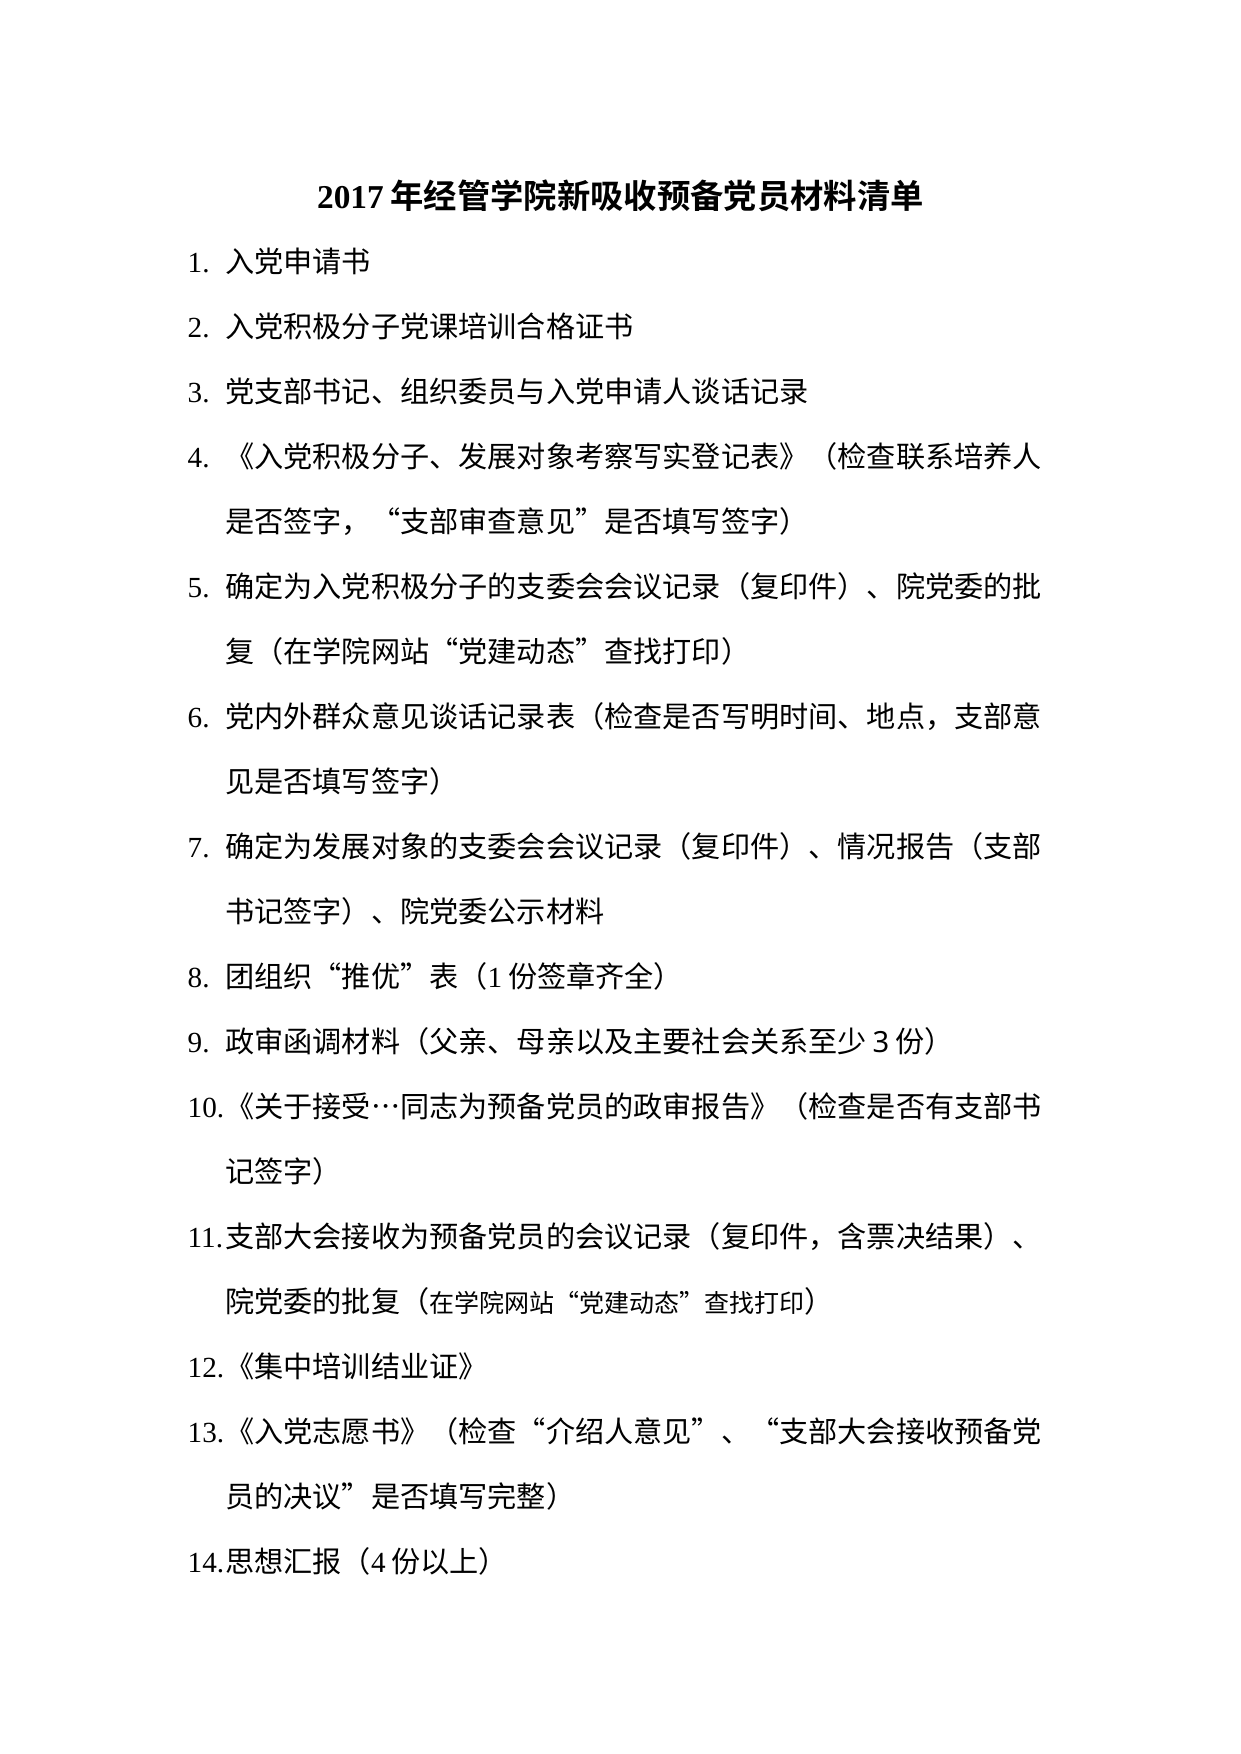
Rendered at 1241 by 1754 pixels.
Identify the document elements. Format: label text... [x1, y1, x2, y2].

list 支部大会接收为预备党员的会议记录（复印件，含票决结果）、院党委的批复（在学院网站“党建动态”查找打印） [187, 1202, 1053, 1332]
list 团组织“推优”表（1份签章齐全） [187, 942, 1053, 1007]
list 《关于接受…同志为预备党员的政审报告》（检查是否有支部书记签字） [187, 1072, 1053, 1202]
list 《集中培训结业证》 [187, 1332, 1053, 1397]
list 党内外群众意见谈话记录表（检查是否写明时间、地点，支部意见是否填写签字） [187, 682, 1053, 812]
text 2017年经管学院新吸收预备党员材料清单 [187, 162, 1053, 227]
list 确定为入党积极分子的支委会会议记录（复印件）、院党委的批复（在学院网站“党建动态”查找打印） [187, 552, 1053, 682]
list 思想汇报（4份以上） [187, 1527, 1053, 1592]
list 入党申请书 [187, 227, 1053, 292]
list 《入党积极分子、发展对象考察写实登记表》（检查联系培养人是否签字，“支部审查意见”是否填写签字） [187, 422, 1053, 552]
list 党支部书记、组织委员与入党申请人谈话记录 [187, 357, 1053, 422]
list 确定为发展对象的支委会会议记录（复印件）、情况报告（支部书记签字）、院党委公示材料 [187, 812, 1053, 942]
list 入党积极分子党课培训合格证书 [187, 292, 1053, 357]
list 《入党志愿书》（检查“介绍人意见”、“支部大会接收预备党员的决议”是否填写完整） [187, 1397, 1053, 1527]
list 政审函调材料（父亲、母亲以及主要社会关系至少3份） [187, 1007, 1053, 1072]
